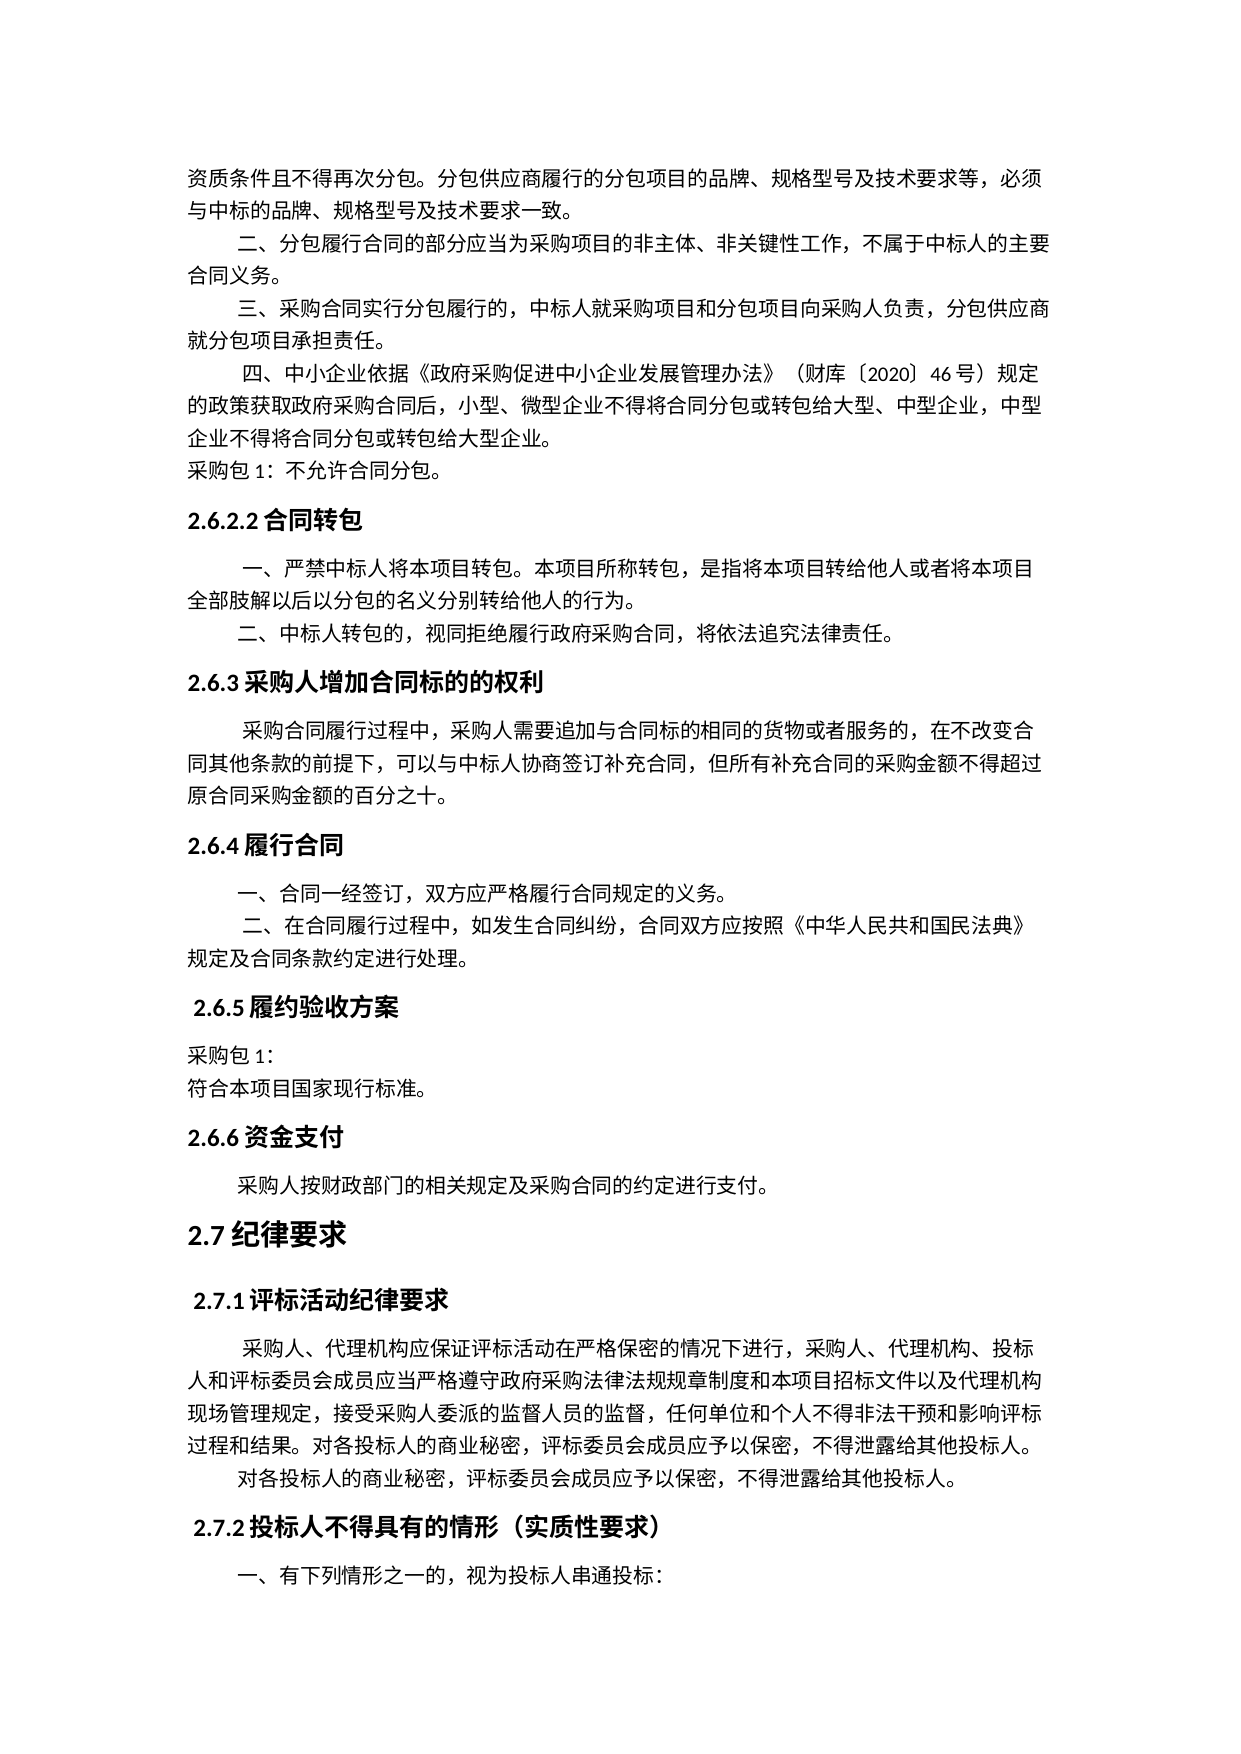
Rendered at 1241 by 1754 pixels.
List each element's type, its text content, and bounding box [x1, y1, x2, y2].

text 二、分包履行合同的部分应当为采购项目的非主体、非关键性工作，不属于中标人的主要合同义务。 [187, 227, 1053, 292]
text 对各投标人的商业秘密，评标委员会成员应予以保密，不得泄露给其他投标人。 [187, 1462, 1053, 1494]
text 采购人、代理机构应保证评标活动在严格保密的情况下进行，采购人、代理机构、投标人和评标委员会成员应当严格遵守政府采购法律法规规章制度和本项目招标文件以及代理机构现场管理规定，接受采购人委派的监督人员的监督，任何单位和个人不得非法干预和影响评标过程和结果。对各投标人的商业秘密，评标委员会成员应予以保密，不得泄露给其他投标人。 [187, 1332, 1053, 1462]
text 采购人按财政部门的相关规定及采购合同的约定进行支付。 [187, 1169, 1053, 1202]
text 2.6.2.2合同转包 [187, 487, 1053, 552]
text 2.6.3采购人增加合同标的的权利 [187, 649, 1053, 714]
text 2.6.6资金支付 [187, 1104, 1053, 1169]
text 采购包1：不允许合同分包。 [187, 454, 1053, 487]
text 2.7.2投标人不得具有的情形（实质性要求） [187, 1494, 1053, 1559]
text 2.6.4履行合同 [187, 812, 1053, 877]
text 一、有下列情形之一的，视为投标人串通投标： [187, 1559, 1053, 1592]
text 四、中小企业依据《政府采购促进中小企业发展管理办法》（财库〔2020〕46号）规定的政策获取政府采购合同后，小型、微型企业不得将合同分包或转包给大型、中型企业，中型企业不得将合同分包或转包给大型企业。 [187, 357, 1053, 454]
text 2.7.1评标活动纪律要求 [187, 1267, 1053, 1332]
text 一、合同一经签订，双方应严格履行合同规定的义务。 [187, 877, 1053, 909]
text 符合本项目国家现行标准。 [187, 1072, 1053, 1104]
text 二、在合同履行过程中，如发生合同纠纷，合同双方应按照《中华人民共和国民法典》规定及合同条款约定进行处理。 [187, 909, 1053, 974]
text 2.7纪律要求 [187, 1202, 1053, 1267]
text 2.6.5履约验收方案 [187, 974, 1053, 1039]
text 二、中标人转包的，视同拒绝履行政府采购合同，将依法追究法律责任。 [187, 617, 1053, 649]
text 三、采购合同实行分包履行的，中标人就采购项目和分包项目向采购人负责，分包供应商就分包项目承担责任。 [187, 292, 1053, 357]
text 一、严禁中标人将本项目转包。本项目所称转包，是指将本项目转给他人或者将本项目全部肢解以后以分包的名义分别转给他人的行为。 [187, 552, 1053, 617]
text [187, 162, 1053, 227]
text 采购包1： [187, 1039, 1053, 1072]
text 采购合同履行过程中，采购人需要追加与合同标的相同的货物或者服务的，在不改变合同其他条款的前提下，可以与中标人协商签订补充合同，但所有补充合同的采购金额不得超过原合同采购金额的百分之十。 [187, 714, 1053, 812]
